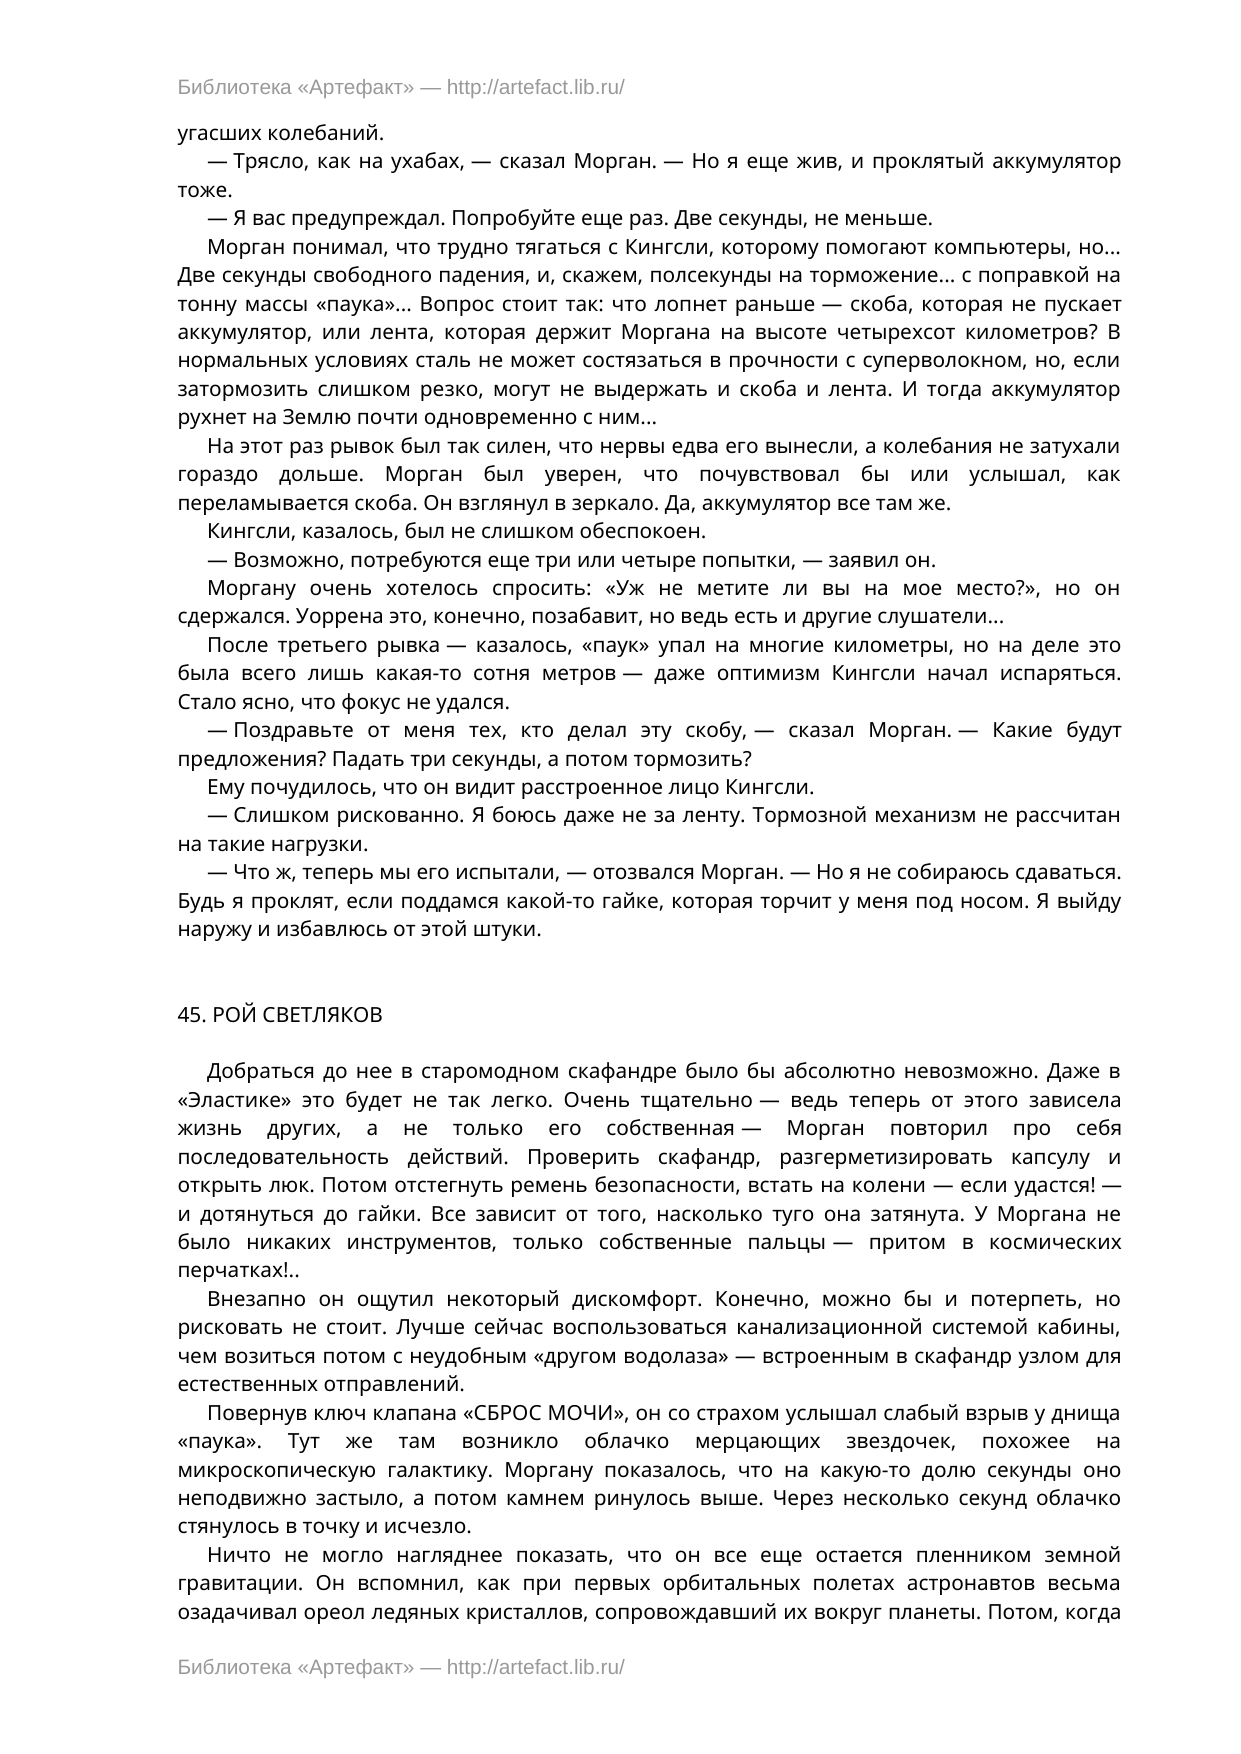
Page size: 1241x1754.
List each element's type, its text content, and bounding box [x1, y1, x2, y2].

text — Слишком рискованно. Я боюсь даже не за ленту. Тормозной механизм не рассчитан на такие нагрузки. [177, 801, 1122, 857]
text После третьего рывка — казалось, «паук» упал на многие километры, но на деле это была всего лишь какая-то сотня метров — даже оптимизм Кингсли начал испаряться. Стало ясно, что фокус не удался. [177, 630, 1122, 715]
text — Трясло, как на ухабах, — сказал Морган. — Но я еще жив, и проклятый аккумулятор тоже. [177, 147, 1122, 203]
text — Что ж, теперь мы его испытали, — отозвался Морган. — Но я не собираюсь сдаваться. Будь я проклят, если поддамся какой-то гайке, которая торчит у меня под носом. Я выйду наружу и избавлюсь от этой штуки. [177, 857, 1122, 943]
text — Поздравьте от меня тех, кто делал эту скобу, — сказал Морган. — Какие будут предложения? Падать три секунды, а потом тормозить? [177, 715, 1122, 772]
text — Возможно, потребуются еще три или четыре попытки, — заявил он. [177, 545, 1122, 573]
text Повернув ключ клапана «СБРОС МОЧИ», он со страхом услышал слабый взрыв у днища «паука». Тут же там возникло облачко мерцающих звездочек, похожее на микроскопическую галактику. Моргану показалось, что на какую-то долю секунды оно неподвижно застыло, а потом камнем ринулось выше. Через несколько секунд облачко стянулось в точку и исчезло. [177, 1398, 1122, 1540]
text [177, 1540, 1122, 1625]
text — Я вас предупреждал. Попробуйте еще раз. Две секунды, не меньше. [177, 203, 1122, 232]
text Моргану очень хотелось спросить: «Уж не метите ли вы на мое место?», но он сдержался. Уоррена это, конечно, позабавит, но ведь есть и другие слушатели... [177, 573, 1122, 630]
text Морган понимал, что трудно тягаться с Кингсли, которому помогают компьютеры, но... Две секунды свободного падения, и, скажем, полсекунды на торможение... с поправкой на тонну массы «паука»... Вопрос стоит так: что лопнет раньше — скоба, которая не пускает аккумулятор, или лента, которая держит Моргана на высоте четырехсот километров? В нормальных условиях сталь не может состязаться в прочности с суперволокном, но, если затормозить слишком резко, могут не выдержать и скоба и лента. И тогда аккумулятор рухнет на Землю почти одновременно с ним... [177, 232, 1122, 431]
text 45. РОЙ СВЕТЛЯКОВ [177, 1000, 1122, 1028]
text На этот раз рывок был так силен, что нервы едва его вынесли, а колебания не затухали гораздо дольше. Морган был уверен, что почувствовал бы или услышал, как переламывается скоба. Он взглянул в зеркало. Да, аккумулятор все там же. [177, 431, 1122, 516]
text Кингсли, казалось, был не слишком обеспокоен. [177, 516, 1122, 545]
text Внезапно он ощутил некоторый дискомфорт. Конечно, можно бы и потерпеть, но рисковать не стоит. Лучше сейчас воспользоваться канализационной системой кабины, чем возиться потом с неудобным «другом водолаза» — встроенным в скафандр узлом для естественных отправлений. [177, 1284, 1122, 1398]
text Добраться до нее в старомодном скафандре было бы абсолютно невозможно. Даже в «Эластике» это будет не так легко. Очень тщательно — ведь теперь от этого зависела жизнь других, а не только его собственная — Морган повторил про себя последовательность действий. Проверить скафандр, разгерметизировать капсулу и открыть люк. Потом отстегнуть ремень безопасности, встать на колени — если удастся! — и дотянуться до гайки. Все зависит от того, насколько туго она затянута. У Моргана не было никаких инструментов, только собственные пальцы — притом в космических перчатках!.. [177, 1057, 1122, 1284]
text Ему почудилось, что он видит расстроенное лицо Кингсли. [177, 772, 1122, 801]
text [177, 118, 1122, 147]
